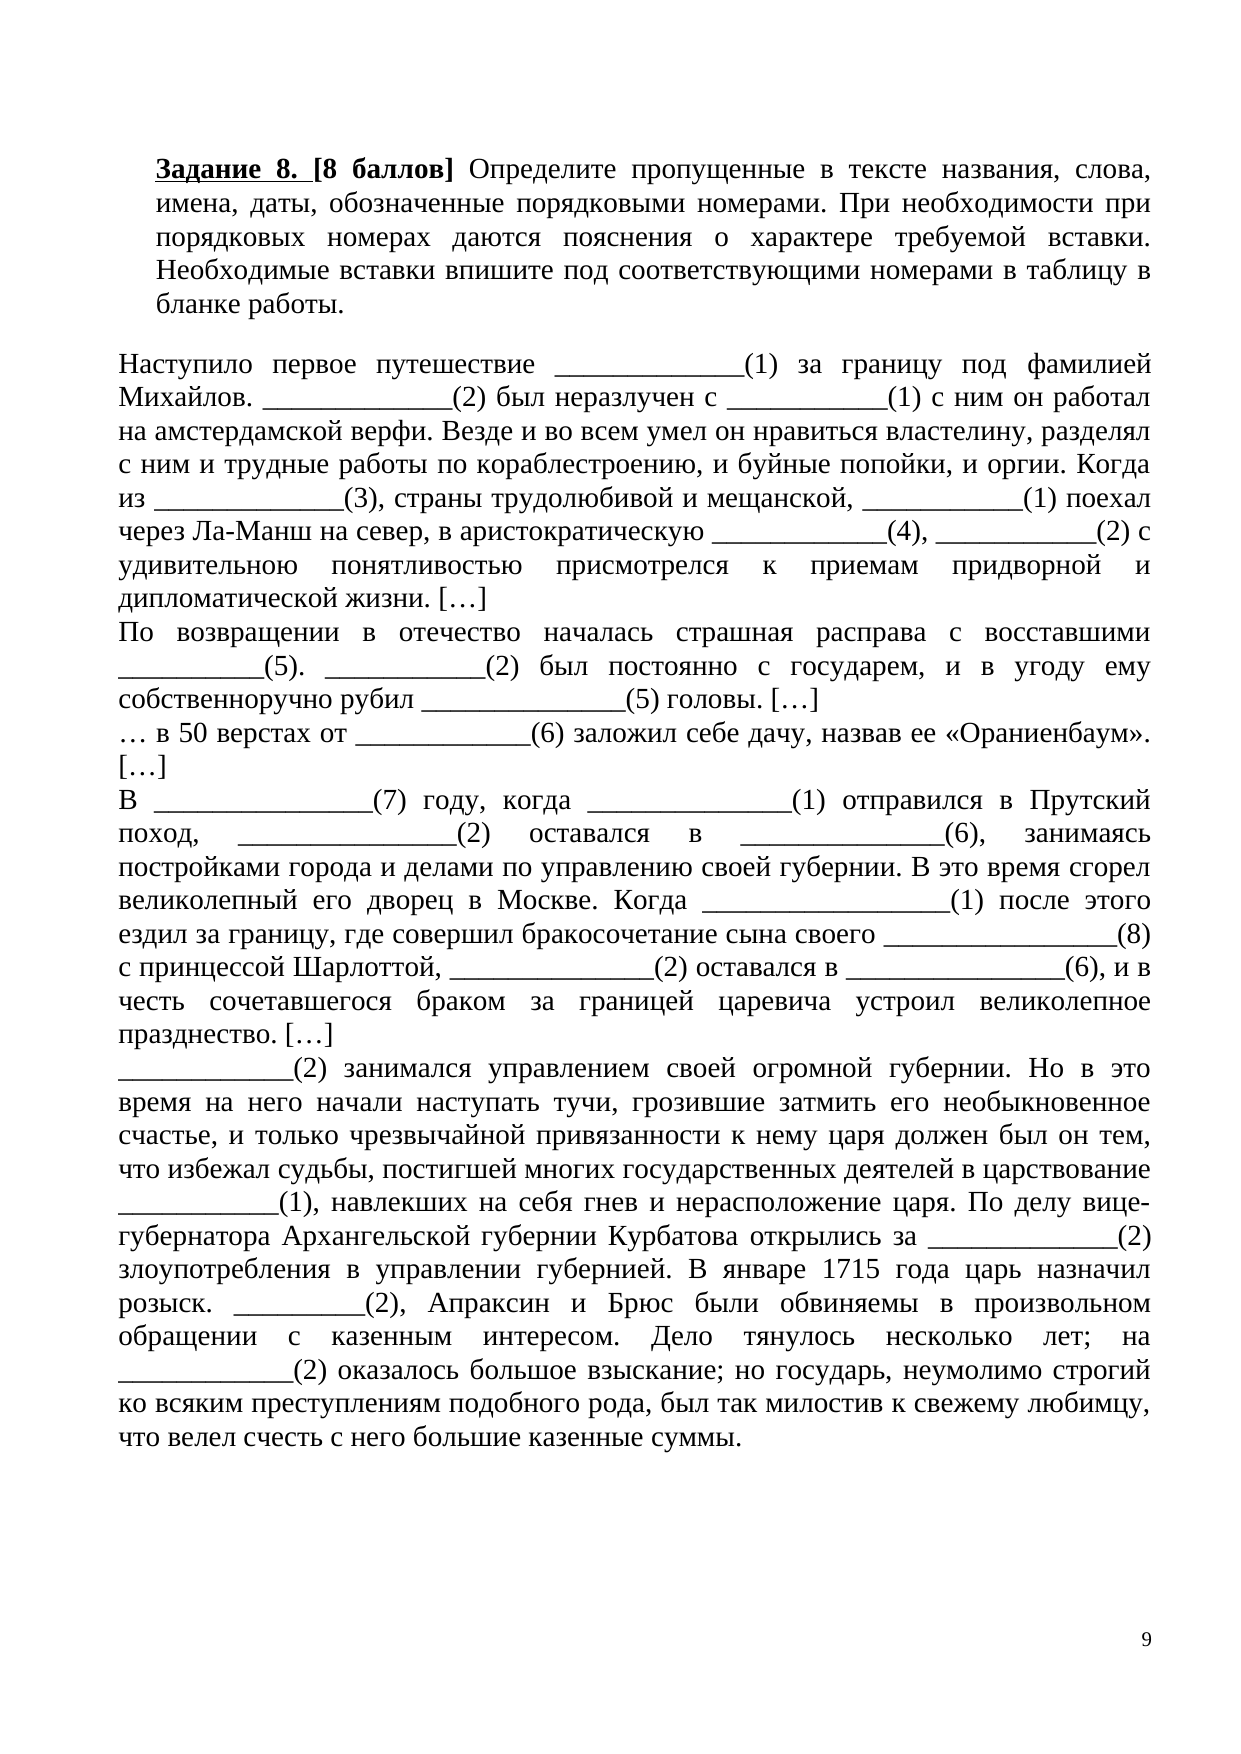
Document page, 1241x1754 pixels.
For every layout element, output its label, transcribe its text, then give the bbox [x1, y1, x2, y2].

text Наступило первое путешествие _____________(1) за границу под фамилией Михайлов. _____________(2) был неразлучен с ___________(1) с ним он работал на амстердамской верфи. Везде и во всем умел он нравиться властелину, разделял с ним и трудные работы по кораблестроению, и буйные попойки, и оргии. Когда из _____________(3), страны трудолюбивой и мещанской, ___________(1) поехал через Ла-Манш на север, в аристократическую ____________(4), ___________(2) с удивительною понятливостью присмотрелся к приемам придворной и дипломатической жизни. […] [118, 346, 1152, 614]
text По возвращении в отечество началась страшная расправа с восставшими __________(5). ___________(2) был постоянно с государем, и в угоду ему собственноручно рубил ______________(5) головы. […] [118, 614, 1152, 715]
text … в 50 верстах от ____________(6) заложил себе дачу, назвав ее «Ораниенбаум». […] [118, 715, 1152, 782]
text ____________(2) занимался управлением своей огромной губернии. Но в это время на него начали наступать тучи, грозившие затмить его необыкновенное счастье, и только чрезвычайной привязанности к нему царя должен был он тем, что избежал судьбы, постигшей многих государственных деятелей в царствование ___________(1), навлекших на себя гнев и нерасположение царя. По делу вице-губернатора Архангельской губернии Курбатова открылись за _____________(2) злоупотребления в управлении губернией. В январе 1715 года царь назначил розыск. _________(2), Апраксин и Брюс были обвиняемы в произвольном обращении с казенным интересом. Дело тянулось несколько лет; на ____________(2) оказалось большое взыскание; но государь, неумолимо строгий ко всяким преступлениям подобного рода, был так милостив к свежему любимцу, что велел счесть с него большие казенные суммы. [118, 1050, 1152, 1453]
text Задание 8. [8 баллов] Определите пропущенные в тексте названия, слова, имена, даты, обозначенные порядковыми номерами. При необходимости при порядковых номерах даются пояснения о характере требуемой вставки. Необходимые вставки впишите под соответствующими номерами в таблицу в бланке работы. [155, 152, 1152, 319]
text В _______________(7) году, когда ______________(1) отправился в Прутский поход, _______________(2) оставался в ______________(6), занимаясь постройками города и делами по управлению своей губернии. В это время сгорел великолепный его дворец в Москве. Когда _________________(1) после этого ездил за границу, где совершил бракосочетание сына своего ________________(8) с принцессой Шарлоттой, ______________(2) оставался в _______________(6), и в честь сочетавшегося браком за границей царевича устроил великолепное празднество. […] [118, 782, 1152, 1050]
